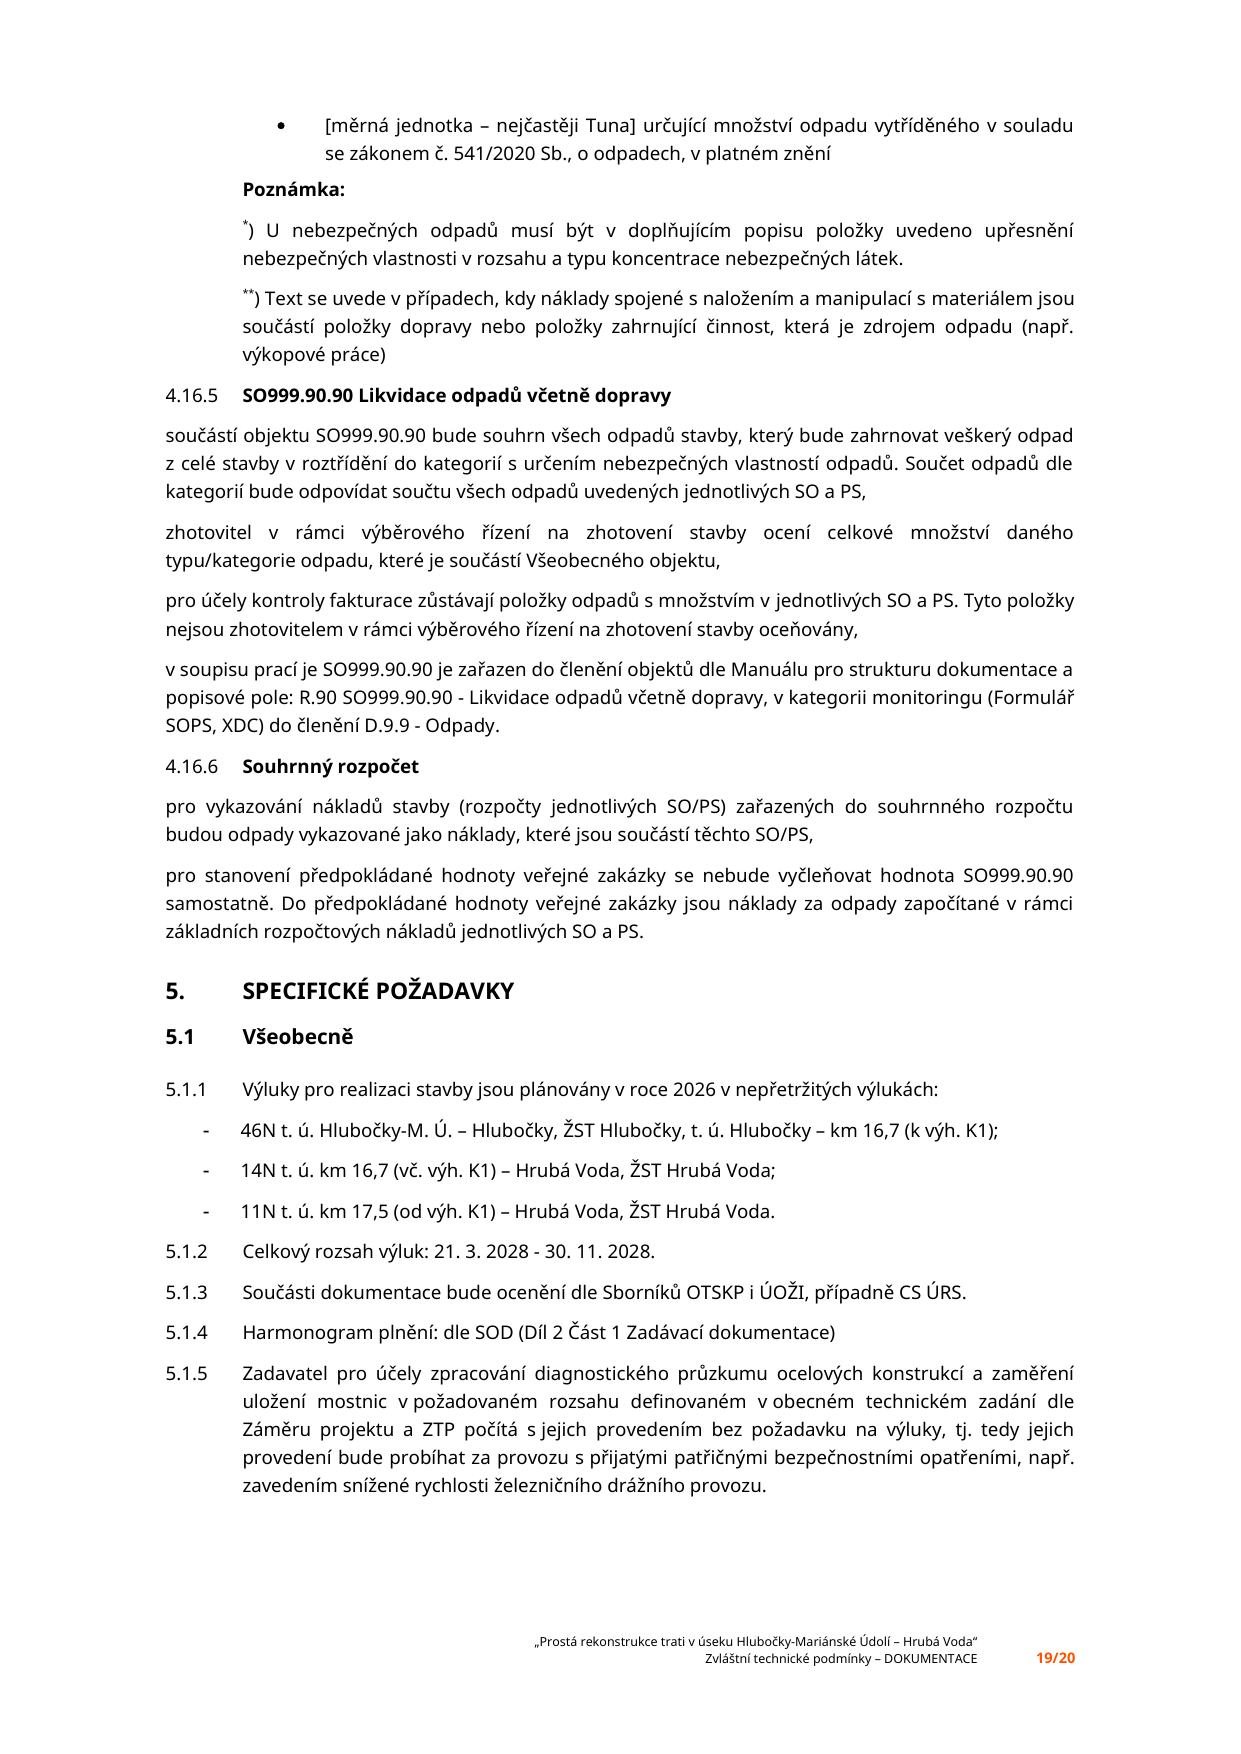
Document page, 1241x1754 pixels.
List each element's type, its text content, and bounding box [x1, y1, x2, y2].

list 14N t. ú. km 16,7 (vč. výh. K1) – Hrubá Voda, ŽST Hrubá Voda; [203, 1158, 1075, 1183]
text SO999.90.90 Likvidace odpadů včetně dopravy [165, 382, 1075, 408]
text **) Text se uvede v případech, kdy náklady spojené s naložením a manipulací s materiálem jsou součástí položky dopravy nebo položky zahrnující činnost, která je zdrojem odpadu (např. výkopové práce) [242, 286, 1075, 367]
text Poznámka: [242, 177, 1075, 202]
text zhotovitel v rámci výběrového řízení na zhotovení stavby ocení celkové množství daného typu/kategorie odpadu, které je součástí Všeobecného objektu, [165, 519, 1075, 573]
list 11N t. ú. km 17,5 (od výh. K1) – Hrubá Voda, ŽST Hrubá Voda. [203, 1198, 1075, 1224]
text Souhrnný rozpočet [165, 753, 1075, 778]
list 46N t. ú. Hlubočky-M. Ú. – Hlubočky, ŽST Hlubočky, t. ú. Hlubočky – km 16,7 (k výh. K1); [203, 1117, 1075, 1143]
text součástí objektu SO999.90.90 bude souhrn všech odpadů stavby, který bude zahrnovat veškerý odpad z celé stavby v roztřídění do kategorií s určením nebezpečných vlastností odpadů. Součet odpadů dle kategorií bude odpovídat součtu všech odpadů uvedených jednotlivých SO a PS, [165, 423, 1075, 504]
text Celkový rozsah výluk: 21. 3. 2028 - 30. 11. 2028. [165, 1239, 1075, 1264]
text Zadavatel pro účely zpracování diagnostického průzkumu ocelových konstrukcí a zaměření uložení mostnic v požadovaném rozsahu definovaném v obecném technickém zadání dle Záměru projektu a ZTP počítá s jejich provedením bez požadavku na výluky, tj. tedy jejich provedení bude probíhat za provozu s přijatými patřičnými bezpečnostními opatřeními, např. zavedením snížené rychlosti železničního drážního provozu. [165, 1360, 1075, 1498]
text Všeobecně [165, 1022, 1075, 1051]
text pro stanovení předpokládané hodnoty veřejné zakázky se nebude vyčleňovat hodnota SO999.90.90 samostatně. Do předpokládané hodnoty veřejné zakázky jsou náklady za odpady započítané v rámci základních rozpočtových nákladů jednotlivých SO a PS. [165, 862, 1075, 943]
text pro vykazování nákladů stavby (rozpočty jednotlivých SO/PS) zařazených do souhrnného rozpočtu budou odpady vykazované jako náklady, které jsou součástí těchto SO/PS, [165, 793, 1075, 847]
text Výluky pro realizaci stavby jsou plánovány v roce 2026 v nepřetržitých výlukách: [165, 1077, 1075, 1102]
list [měrná jednotka – nejčastěji Tuna] určující množství odpadu vytříděného v souladu se zákonem č. 541/2020 Sb., o odpadech, v platném znění [278, 112, 1075, 166]
text pro účely kontroly fakturace zůstávají položky odpadů s množstvím v jednotlivých SO a PS. Tyto položky nejsou zhotovitelem v rámci výběrového řízení na zhotovení stavby oceňovány, [165, 588, 1075, 641]
text Harmonogram plnění: dle SOD (Díl 2 Část 1 Zadávací dokumentace) [165, 1320, 1075, 1345]
text Součásti dokumentace bude ocenění dle Sborníků OTSKP i ÚOŽI, případně CS ÚRS. [165, 1279, 1075, 1305]
text *) U nebezpečných odpadů musí být v doplňujícím popisu položky uvedeno upřesnění nebezpečných vlastnosti v rozsahu a typu koncentrace nebezpečných látek. [242, 217, 1075, 271]
text SPECIFICKÉ POŽADAVKY [165, 975, 1075, 1006]
text v soupisu prací je SO999.90.90 je zařazen do členění objektů dle Manuálu pro strukturu dokumentace a popisové pole: R.90 SO999.90.90 - Likvidace odpadů včetně dopravy, v kategorii monitoringu (Formulář SOPS, XDC) do členění D.9.9 - Odpady. [165, 656, 1075, 738]
